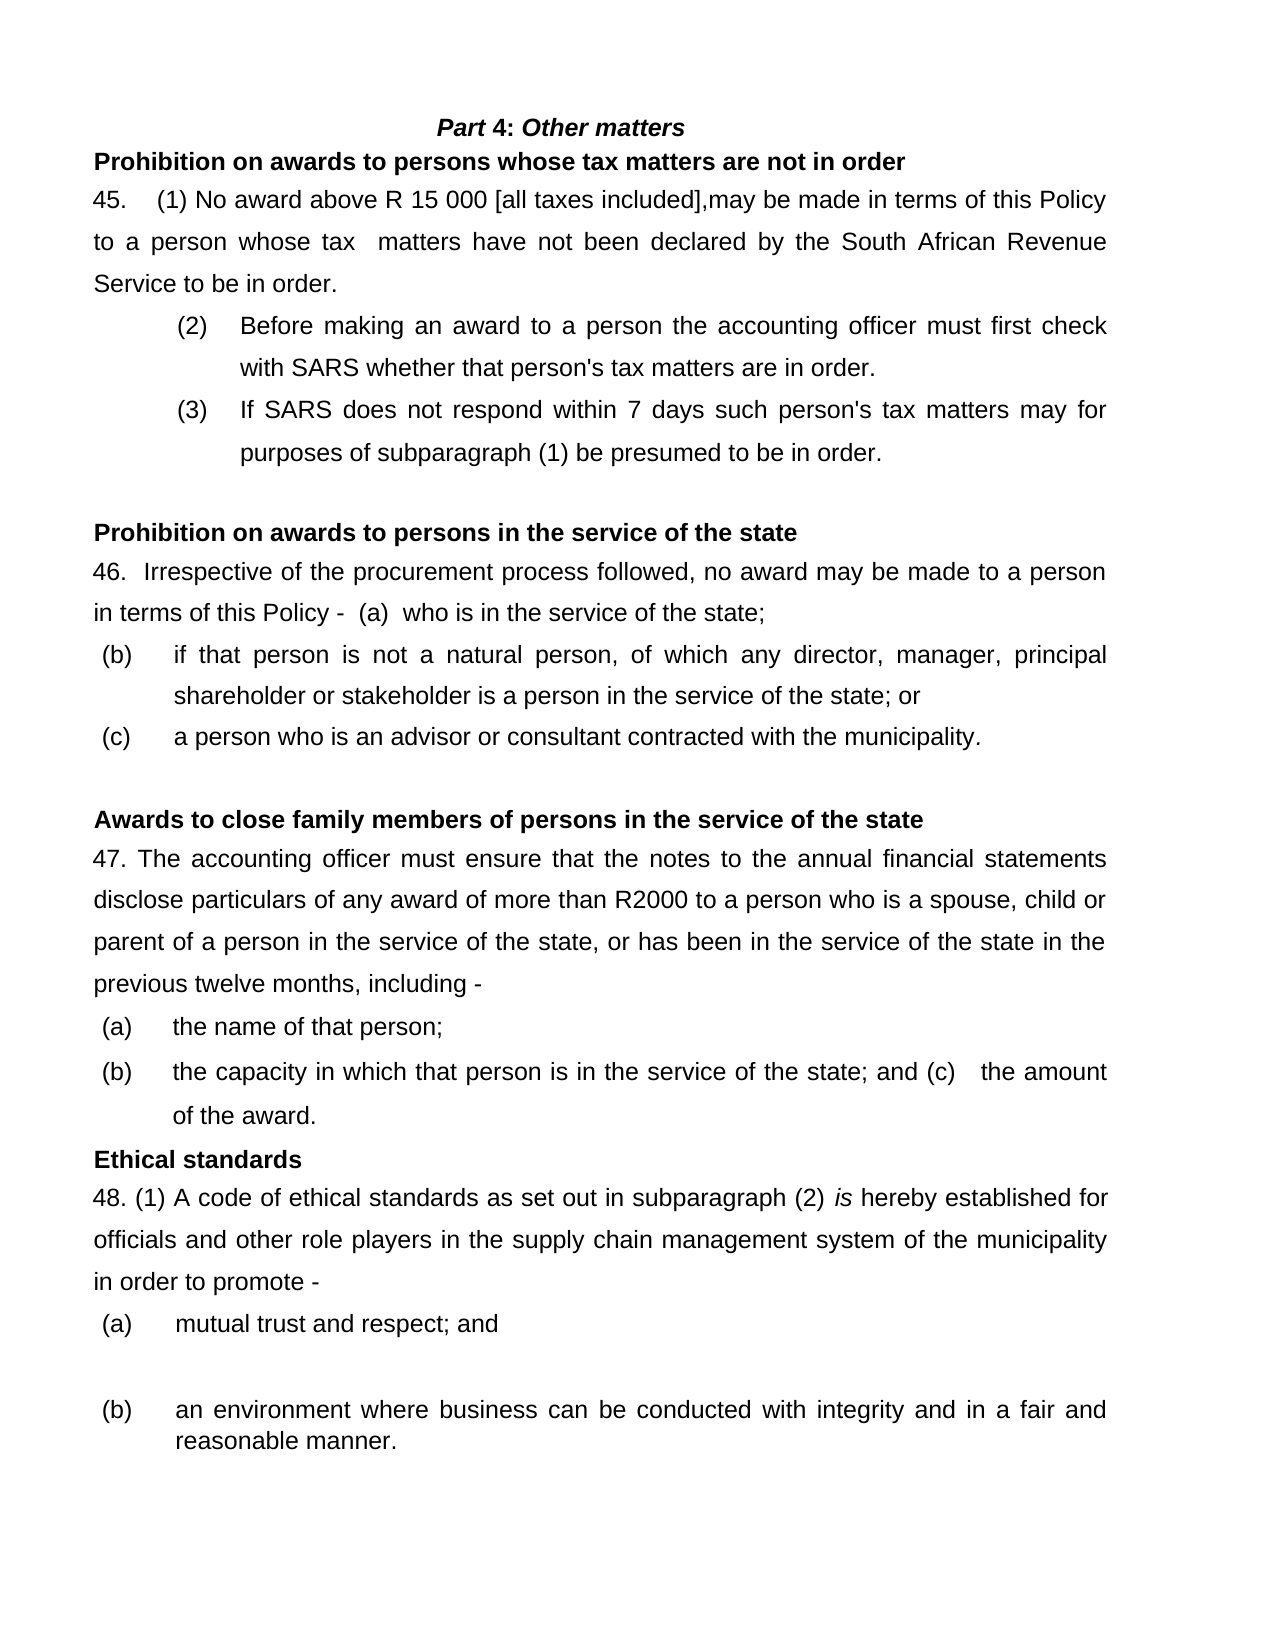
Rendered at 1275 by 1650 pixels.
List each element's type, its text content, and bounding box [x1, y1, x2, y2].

list a person who is an advisor or consultant contracted with the municipality. [102, 722, 1109, 750]
text 46. Irrespective of the procurement process followed, no award may be made to a person in terms of this Policy - (a) who is in the service of the state; [92, 557, 1109, 627]
list mutual trust and respect; and [102, 1309, 1109, 1338]
subtitle Prohibition on awards to persons whose tax matters are not in order [94, 147, 1173, 175]
list the name of that person; [102, 1012, 1109, 1040]
text 48. (1) A code of ethical standards as set out in subparagraph (2) is hereby established for officials and other role players in the supply chain management system of the municipality in order to promote - [92, 1183, 1109, 1295]
list the capacity in which that person is in the service of the state; and (c) the amount of the award. [102, 1057, 1109, 1129]
subtitle Prohibition on awards to persons in the service of the state [94, 518, 1173, 547]
text 47. The accounting officer must ensure that the notes to the annual financial statements disclose particulars of any award of more than R2000 to a person who is a spouse, child or parent of a person in the service of the state, or has been in the service of the state in the previous twelve months, including - [92, 843, 1109, 998]
subtitle Awards to close family members of persons in the service of the state [94, 805, 1173, 834]
text 45. (1) No award above R 15 000 [all taxes included],may be made in terms of this Policy to a person whose tax matters have not been declared by the South African Revenue Service to be in order. [92, 185, 1109, 298]
subtitle Ethical standards [94, 1145, 1173, 1174]
list If SARS does not respond within 7 days such person's tax matters may for purposes of subparagraph (1) be presumed to be in order. [177, 396, 1109, 466]
list if that person is not a natural person, of which any director, manager, principal shareholder or stakeholder is a person in the service of the state; or [102, 640, 1109, 709]
text Part 4: Other matters [437, 112, 1174, 141]
list Before making an award to a person the accounting officer must first check with SARS whether that person's tax matters are in order. [177, 311, 1109, 382]
list an environment where business can be conducted with integrity and in a fair and reasonable manner. [102, 1395, 1109, 1455]
